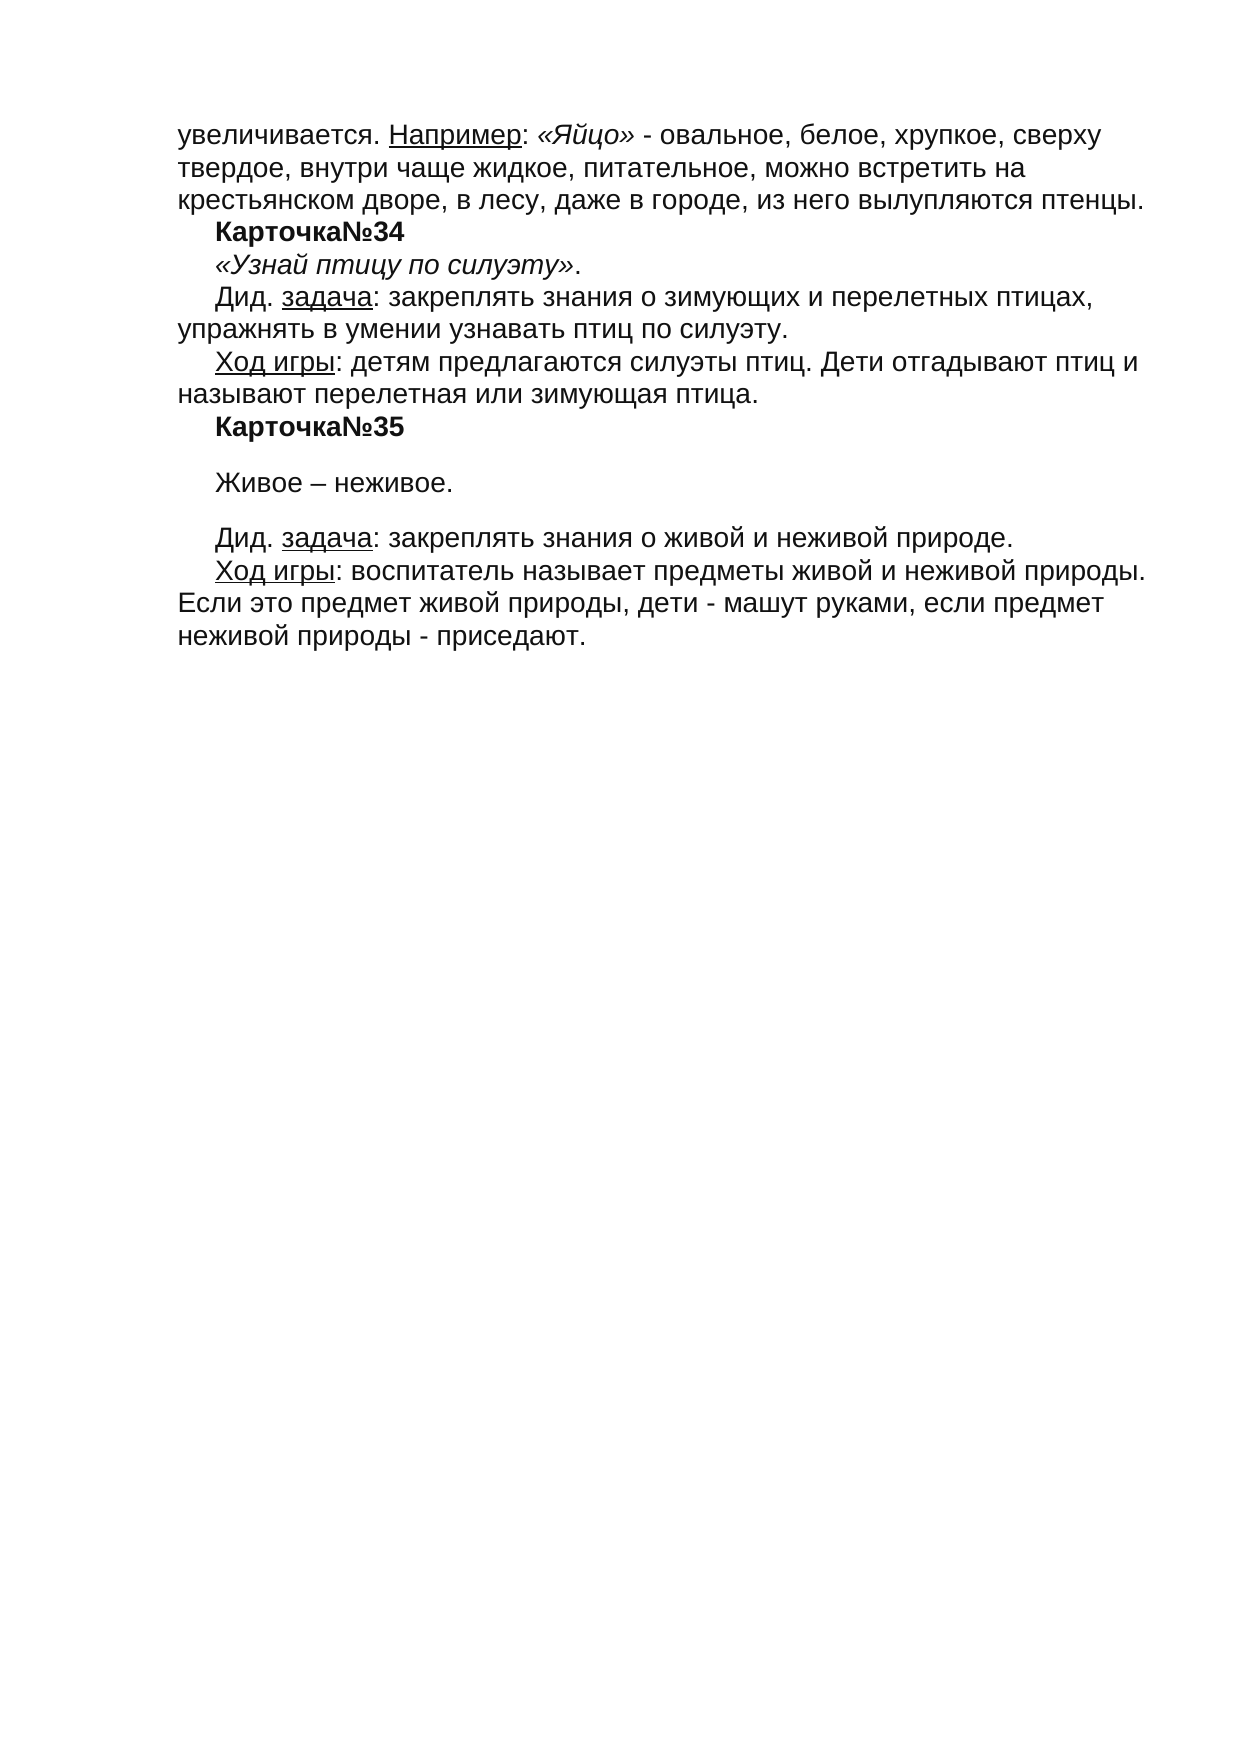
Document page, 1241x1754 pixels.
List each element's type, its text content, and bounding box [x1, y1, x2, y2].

text Ход игры: детям предлагаются силуэты птиц. Дети отгадывают птиц и называют перелетная или зимующая птица. [177, 345, 1152, 410]
text Карточка№35 [177, 410, 1152, 442]
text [177, 118, 1152, 215]
text Дид. задача: закреплять знания о живой и неживой природе. [177, 521, 1152, 554]
text «Узнай птицу по силуэту». [177, 248, 1152, 280]
text Живое – неживое. [177, 466, 1152, 498]
text Ход игры: воспитатель называет предметы живой и неживой природы. Если это предмет живой природы, дети - машут руками, если предмет неживой природы - приседают. [177, 554, 1152, 651]
text Карточка№34 [177, 215, 1152, 248]
text Дид. задача: закреплять знания о зимующих и перелетных птицах, упражнять в умении узнавать птиц по силуэту. [177, 280, 1152, 345]
